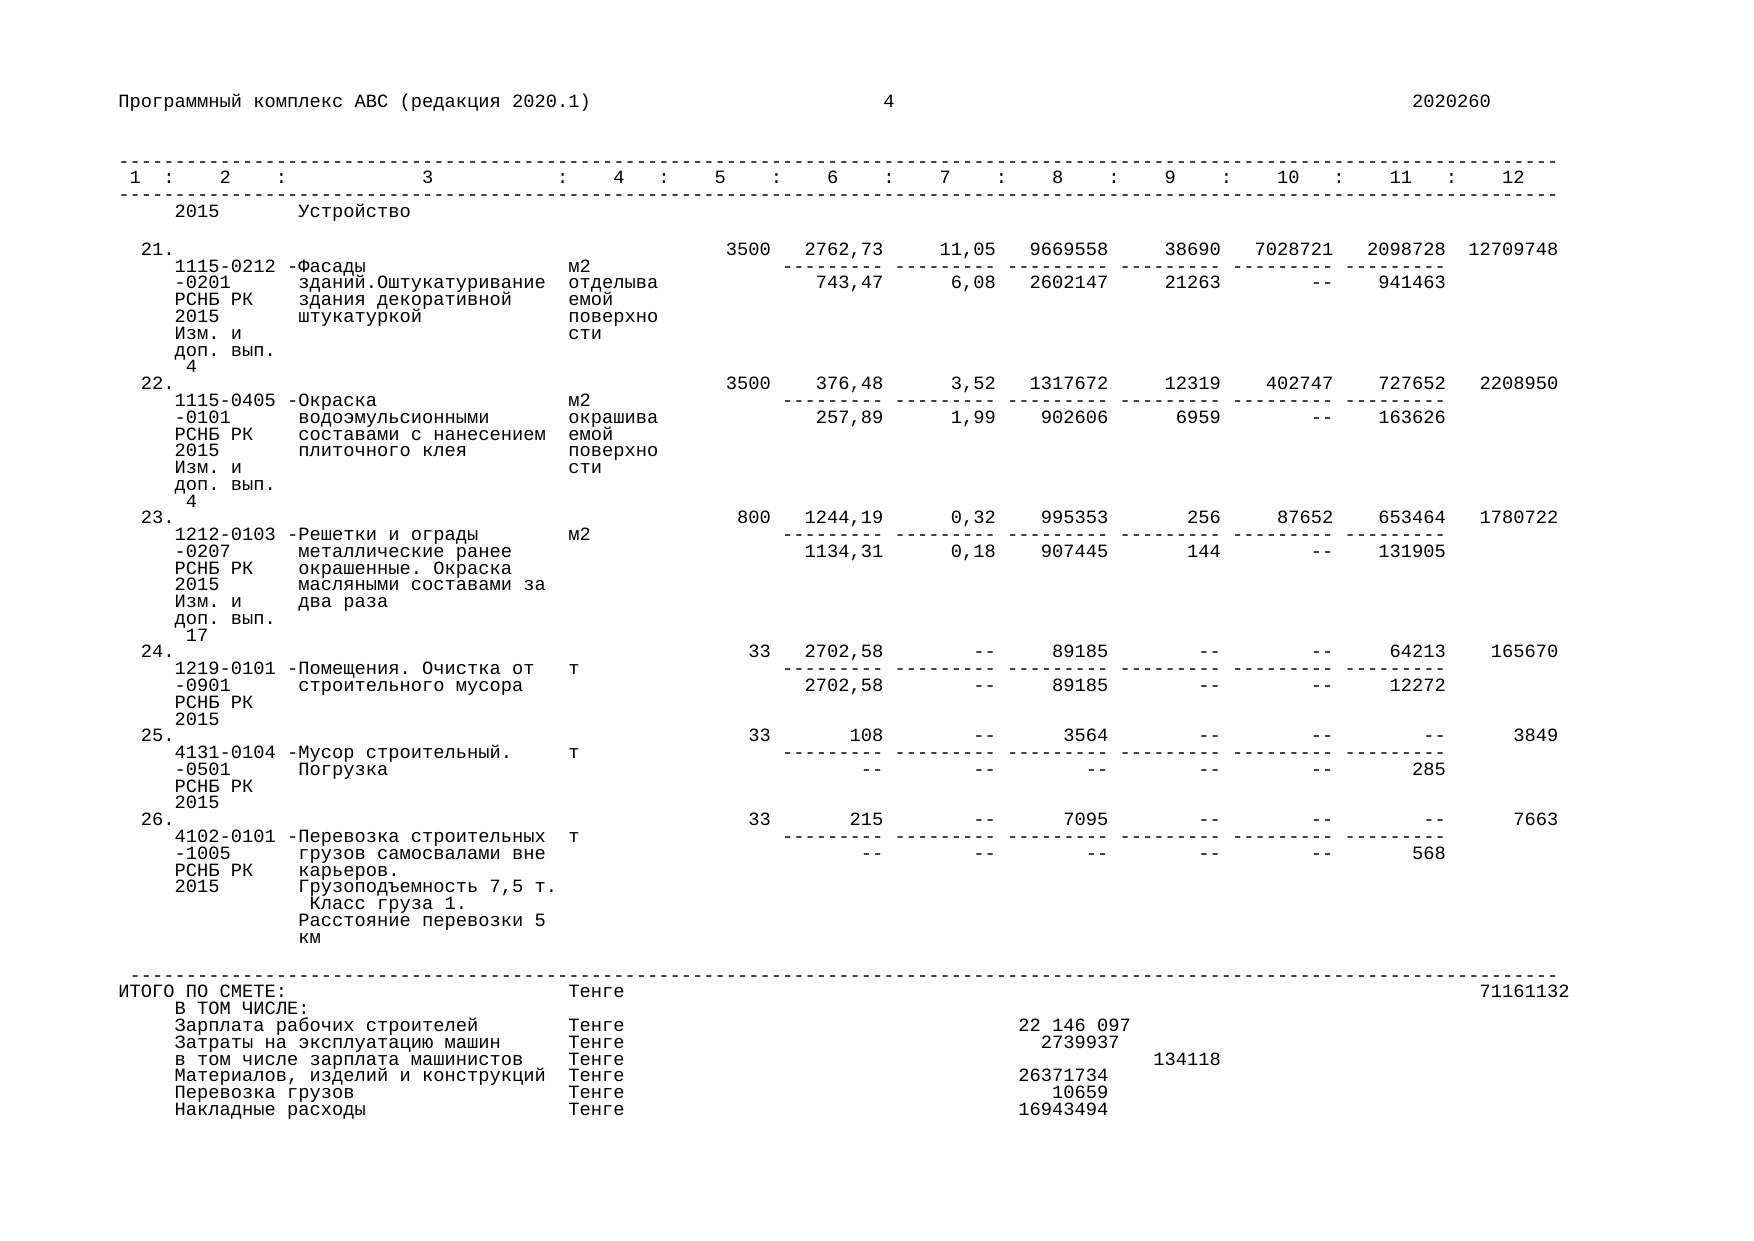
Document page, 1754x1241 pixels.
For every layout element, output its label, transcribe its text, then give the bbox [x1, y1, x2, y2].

text 4102-0101 -Перевозка строительных т --------- --------- --------- --------- --------- --------- [118, 829, 1636, 846]
text 25. 33 108 -- 3564 -- -- -- 3849 [118, 728, 1636, 745]
text 23. 800 1244,19 0,32 995353 256 87652 653464 1780722 [118, 510, 1636, 527]
text Программный комплекс АВС (редакция 2020.1) 4 2020260 [584, 94, 1636, 111]
text РСНБ РК здания декоративной емой [118, 292, 1636, 309]
text В ТОМ ЧИСЛЕ: [118, 1001, 1636, 1018]
text -0101 водоэмульсионными окрашива 257,89 1,99 902606 6959 -- 163626 [118, 410, 1636, 427]
text 2015 плиточного клея поверхно [118, 443, 1636, 460]
text -0201 зданий.Оштукатуривание отделыва 743,47 6,08 2602147 21263 -- 941463 [118, 276, 1636, 292]
text -0207 металлические ранее 1134,31 0,18 907445 144 -- 131905 [118, 544, 1636, 561]
text Перевозка грузов Тенге 10659 [118, 1085, 1636, 1102]
text -------------------------------------------------------------------------------------------------------------------------------- [118, 154, 1636, 171]
text 2015 Грузоподъемность 7,5 т. [118, 879, 1636, 896]
text Затраты на эксплуатацию машин Тенге 2739937 [118, 1035, 1636, 1052]
text Материалов, изделий и конструкций Тенге 26371734 [118, 1068, 1636, 1085]
text РСНБ РК окрашенные. Окраска [118, 561, 1636, 577]
text Программный комплекс АВС (редакция 2020.1) 4 2020260 [118, 94, 405, 111]
text 1 : 2 : 3 : 4 : 5 : 6 : 7 : 8 : 9 : 10 : 11 : 12 [118, 171, 1636, 187]
text Изм. и два раза [118, 594, 1636, 611]
text -0901 строительного мусора 2702,58 -- 89185 -- -- 12272 [118, 678, 1636, 695]
text км [118, 930, 1636, 946]
text -0501 Погрузка -- -- -- -- -- 285 [118, 762, 1636, 779]
text 26. 33 215 -- 7095 -- -- -- 7663 [118, 812, 1636, 829]
text 2015 Устройство [118, 204, 1636, 221]
text доп. вып. [118, 343, 1636, 359]
text доп. вып. [118, 477, 1636, 494]
text Накладные расходы Тенге 16943494 [118, 1102, 1636, 1119]
text 4131-0104 -Мусор строительный. т --------- --------- --------- --------- --------- --------- [118, 745, 1636, 762]
text 2015 [118, 796, 1636, 812]
text Класс груза 1. [118, 896, 1636, 913]
text 1219-0101 -Помещения. Очистка от т --------- --------- --------- --------- --------- --------- [118, 661, 1636, 678]
text Зарплата рабочих строителей Тенге 22 146 097 [118, 1018, 1636, 1035]
text 24. 33 2702,58 -- 89185 -- -- 64213 165670 [118, 644, 1636, 661]
text 4 [118, 359, 1636, 376]
text РСНБ РК карьеров. [118, 863, 1636, 879]
text 2015 [118, 712, 1636, 728]
text 1212-0103 -Решетки и ограды м2 --------- --------- --------- --------- --------- --------- [118, 527, 1636, 544]
text 4 [118, 494, 1636, 510]
text 17 [118, 628, 1636, 644]
text Изм. и сти [118, 460, 1636, 477]
text РСНБ РК [118, 695, 1636, 712]
text Расстояние перевозки 5 [118, 913, 1636, 930]
text 1115-0405 -Окраска м2 --------- --------- --------- --------- --------- --------- [118, 393, 1636, 410]
text 2015 масляными составами за [118, 577, 1636, 594]
text ------------------------------------------------------------------------------------------------------------------------------- [118, 968, 1636, 984]
text 22. 3500 376,48 3,52 1317672 12319 402747 727652 2208950 [118, 376, 1636, 393]
text в том числе зарплата машинистов Тенге 134118 [118, 1052, 1636, 1068]
text РСНБ РК составами с нанесением емой [118, 427, 1636, 443]
text доп. вып. [118, 611, 1636, 628]
text Изм. и сти [118, 326, 1636, 343]
text 1115-0212 -Фасады м2 --------- --------- --------- --------- --------- --------- [118, 259, 1636, 276]
text РСНБ РК [118, 779, 1636, 796]
text -1005 грузов самосвалами вне -- -- -- -- -- 568 [118, 846, 1636, 863]
text 2015 штукатуркой поверхно [118, 309, 1636, 326]
text ИТОГО ПО СМЕТЕ: Тенге 71161132 [118, 984, 1636, 1001]
text 21. 3500 2762,73 11,05 9669558 38690 7028721 2098728 12709748 [118, 242, 1636, 259]
text -------------------------------------------------------------------------------------------------------------------------------- [118, 187, 1636, 204]
